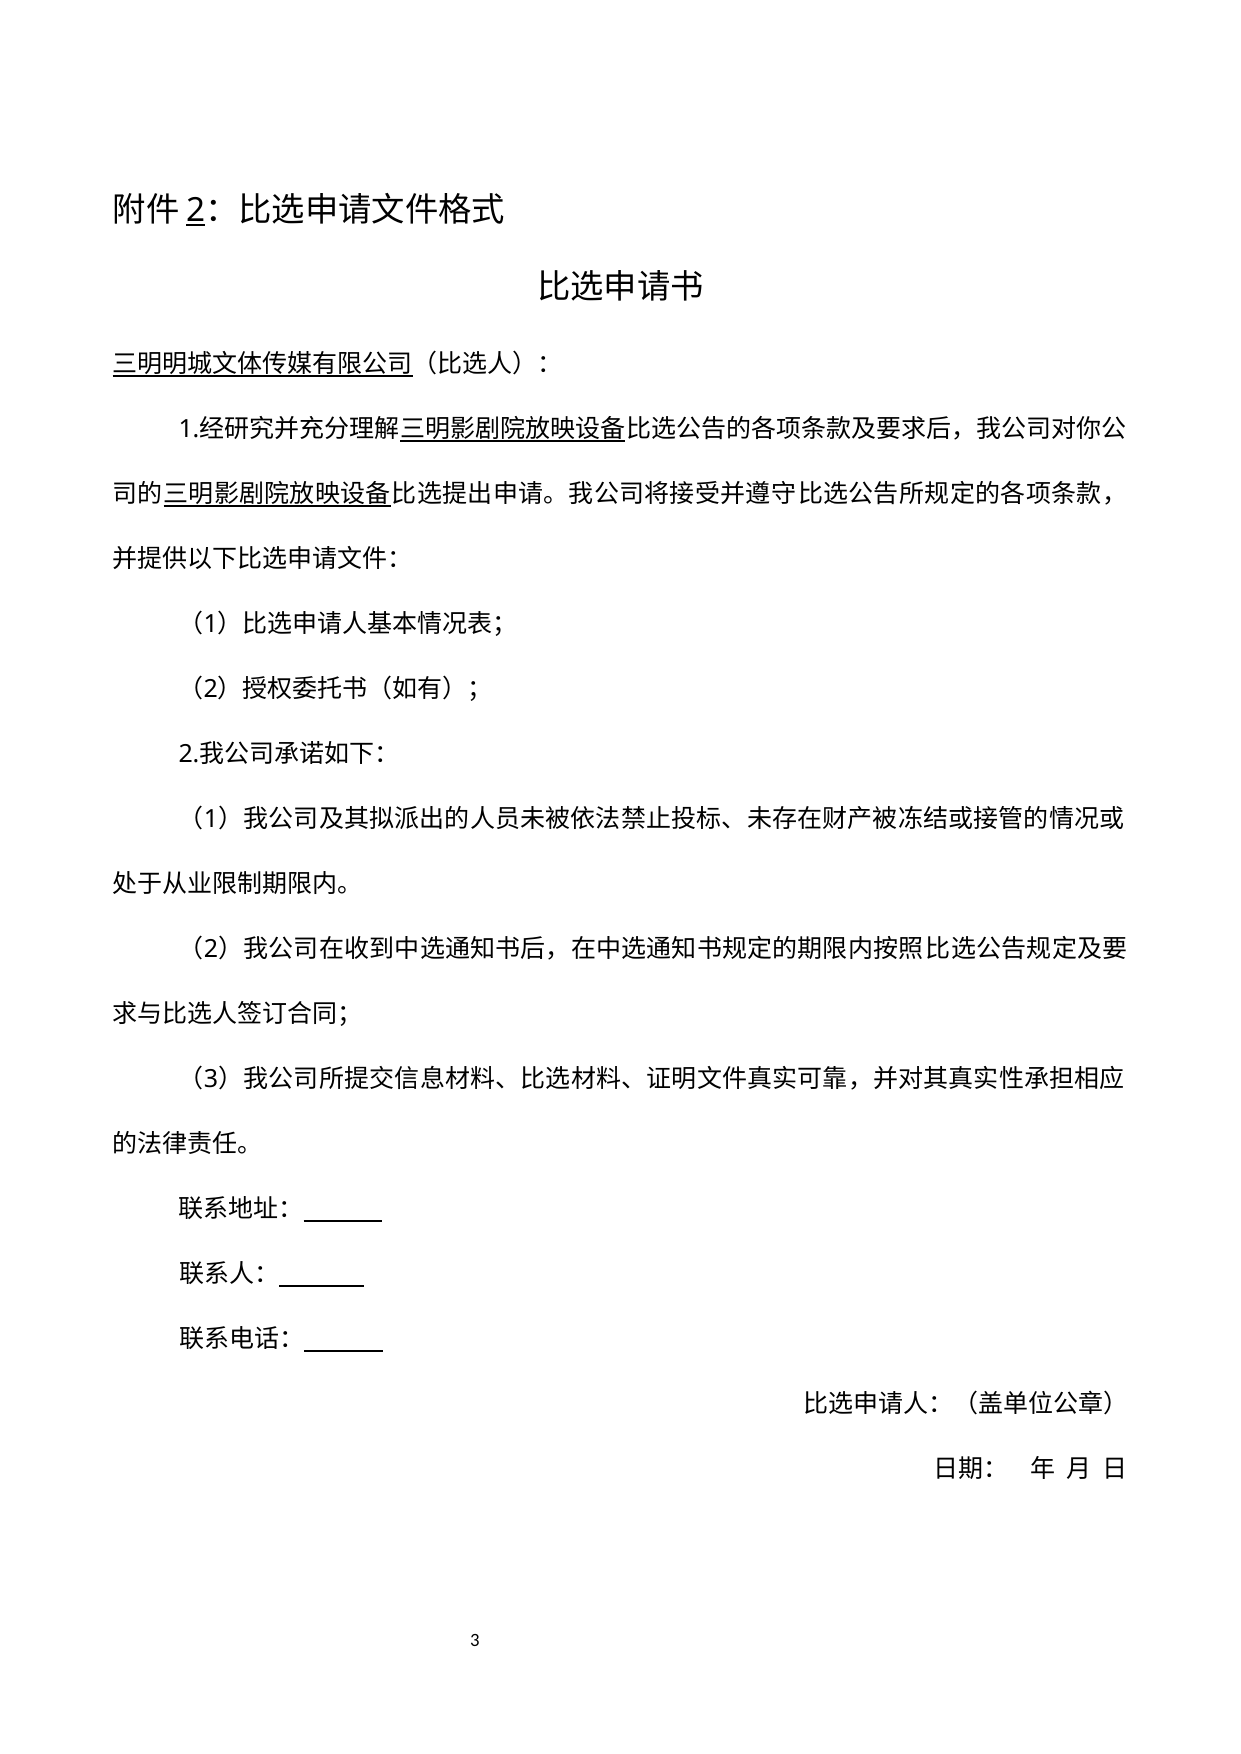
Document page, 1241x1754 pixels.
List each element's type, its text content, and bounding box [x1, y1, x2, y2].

text （1）比选申请人基本情况表； [112, 589, 1128, 654]
text 比选申请书 [112, 252, 1128, 317]
text 1.经研究并充分理解三明影剧院放映设备比选公告的各项条款及要求后，我公司对你公司的三明影剧院放映设备比选提出申请。我公司将接受并遵守比选公告所规定的各项条款，并提供以下比选申请文件： [112, 394, 1128, 589]
text 联系人： [112, 1239, 1128, 1304]
text 联系电话： [112, 1304, 1128, 1369]
text 联系地址： [112, 1174, 1128, 1239]
list 授权委托书（如有）； [112, 654, 1128, 719]
text 三明明城文体传媒有限公司（比选人）： [112, 329, 1128, 394]
text （3）我公司所提交信息材料、比选材料、证明文件真实可靠，并对其真实性承担相应的法律责任。 [112, 1044, 1128, 1174]
text 附件2：比选申请文件格式 [112, 174, 1128, 239]
text （1）我公司及其拟派出的人员未被依法禁止投标、未存在财产被冻结或接管的情况或处于从业限制期限内。 [112, 784, 1128, 914]
text （2）我公司在收到中选通知书后，在中选通知书规定的期限内按照比选公告规定及要求与比选人签订合同； [112, 914, 1128, 1044]
text 2.我公司承诺如下： [112, 719, 1128, 784]
text 比选申请人：（盖单位公章） [112, 1369, 1128, 1434]
text 日期： 年 月 日 [112, 1434, 1128, 1499]
